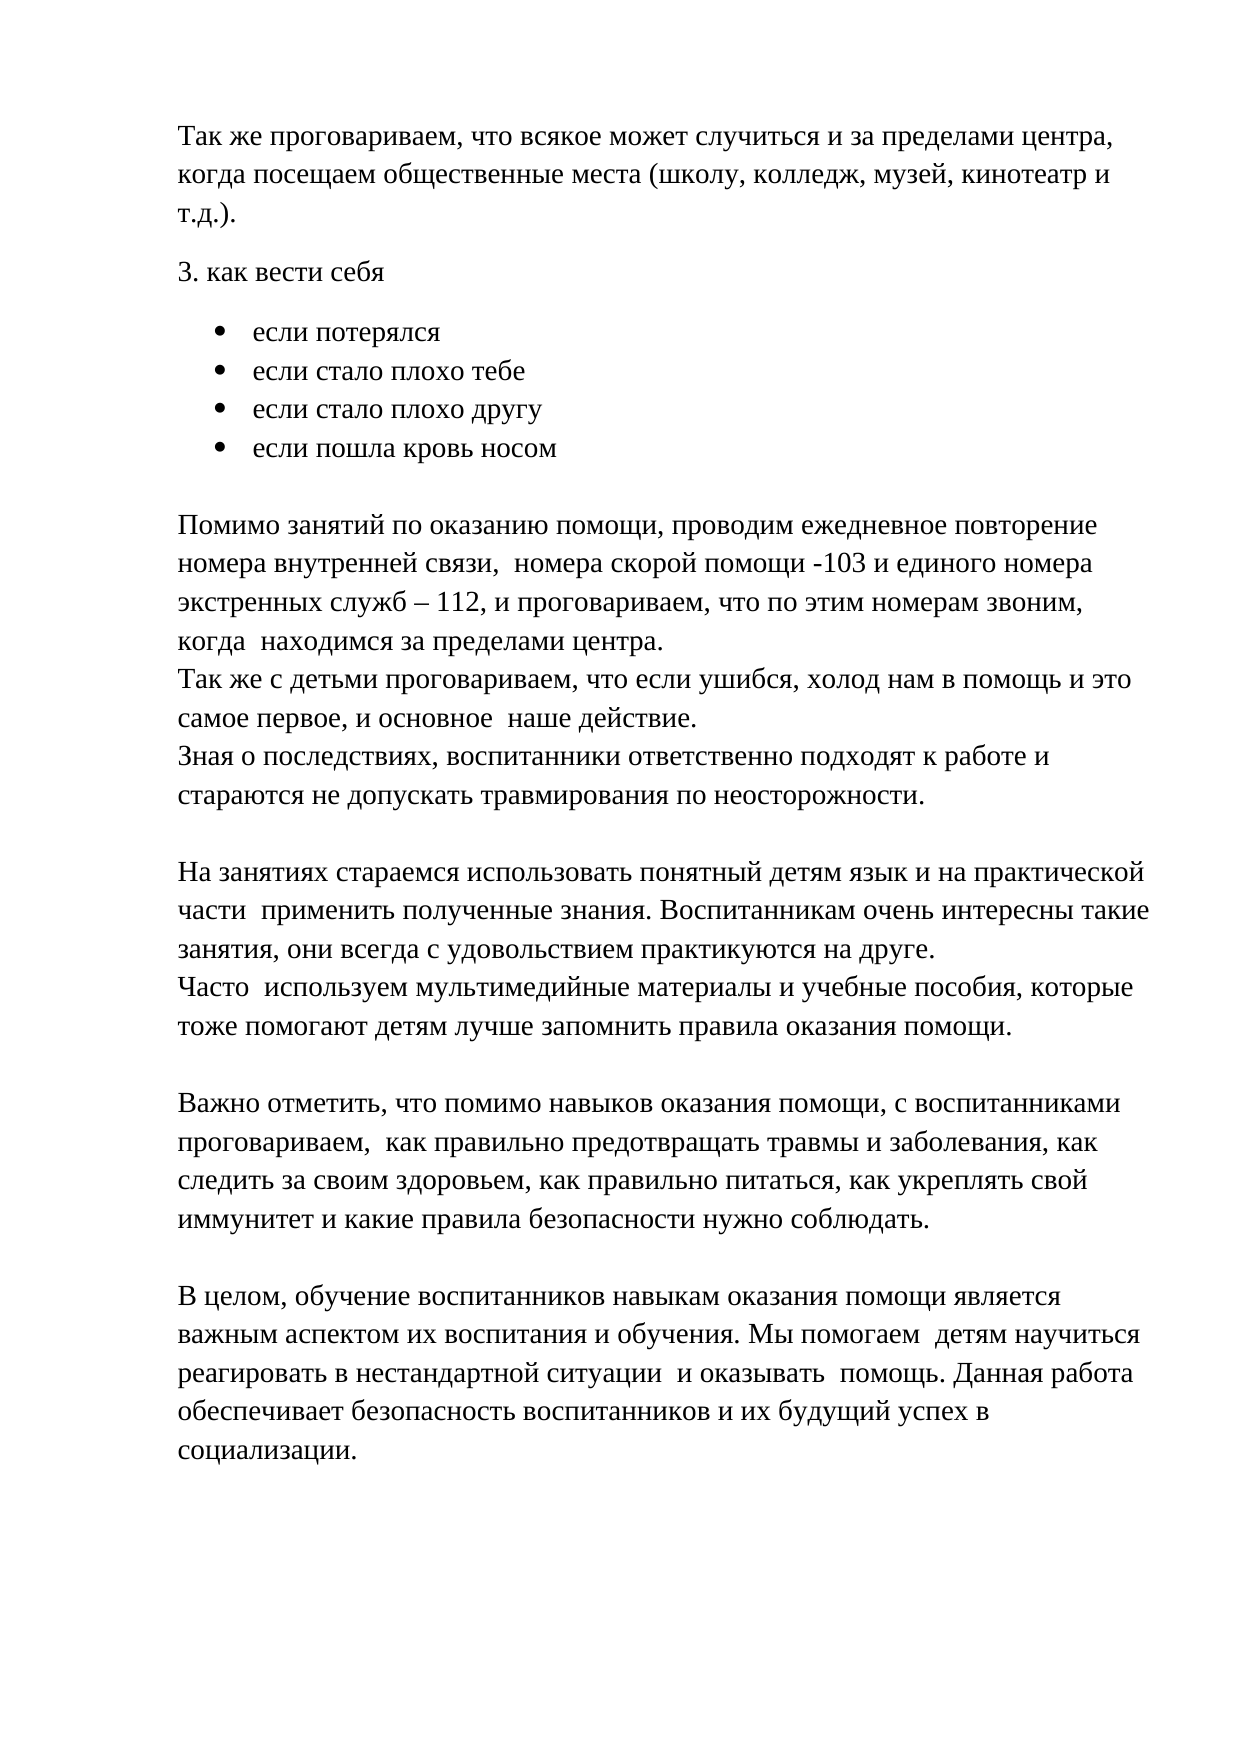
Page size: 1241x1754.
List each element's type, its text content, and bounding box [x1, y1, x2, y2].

list если стало плохо тебе [215, 353, 1152, 386]
list если стало плохо другу [215, 391, 1152, 425]
list Зная о последствиях, воспитанники ответственно подходят к работе и стараются не допускать травмирования по неосторожности. [177, 738, 1152, 810]
list Часто используем мультимедийные материалы и учебные пособия, которые тоже помогают детям лучше запомнить правила оказания помощи. [177, 969, 1152, 1042]
list если пошла кровь носом [215, 430, 1152, 463]
list если потерялся [215, 314, 1152, 348]
list Помимо занятий по оказанию помощи, проводим ежедневное повторение номера внутренней связи, номера скорой помощи -103 и единого номера экстренных служб – 112, и проговариваем, что по этим номерам звоним, когда находимся за пределами центра. [177, 507, 1152, 656]
text 3. как вести себя [177, 254, 1152, 288]
list В целом, обучение воспитанников навыкам оказания помощи является важным аспектом их воспитания и обучения. Мы помогаем детям научиться реагировать в нестандартной ситуации и оказывать помощь. Данная работа обеспечивает безопасность воспитанников и их будущий успех в социализации. [177, 1278, 1152, 1466]
text Так же проговариваем, что всякое может случиться и за пределами центра, когда посещаем общественные места (школу, колледж, музей, кинотеатр и т.д.). [177, 118, 1152, 229]
list Так же с детьми проговариваем, что если ушибся, холод нам в помощь и это самое первое, и основное наше действие. [177, 661, 1152, 733]
list На занятиях стараемся использовать понятный детям язык и на практической части применить полученные знания. Воспитанникам очень интересны такие занятия, они всегда с удовольствием практикуются на друге. [177, 854, 1152, 964]
list Важно отметить, что помимо навыков оказания помощи, с воспитанниками проговариваем, как правильно предотвращать травмы и заболевания, как следить за своим здоровьем, как правильно питаться, как укреплять свой иммунитет и какие правила безопасности нужно соблюдать. [177, 1085, 1152, 1234]
